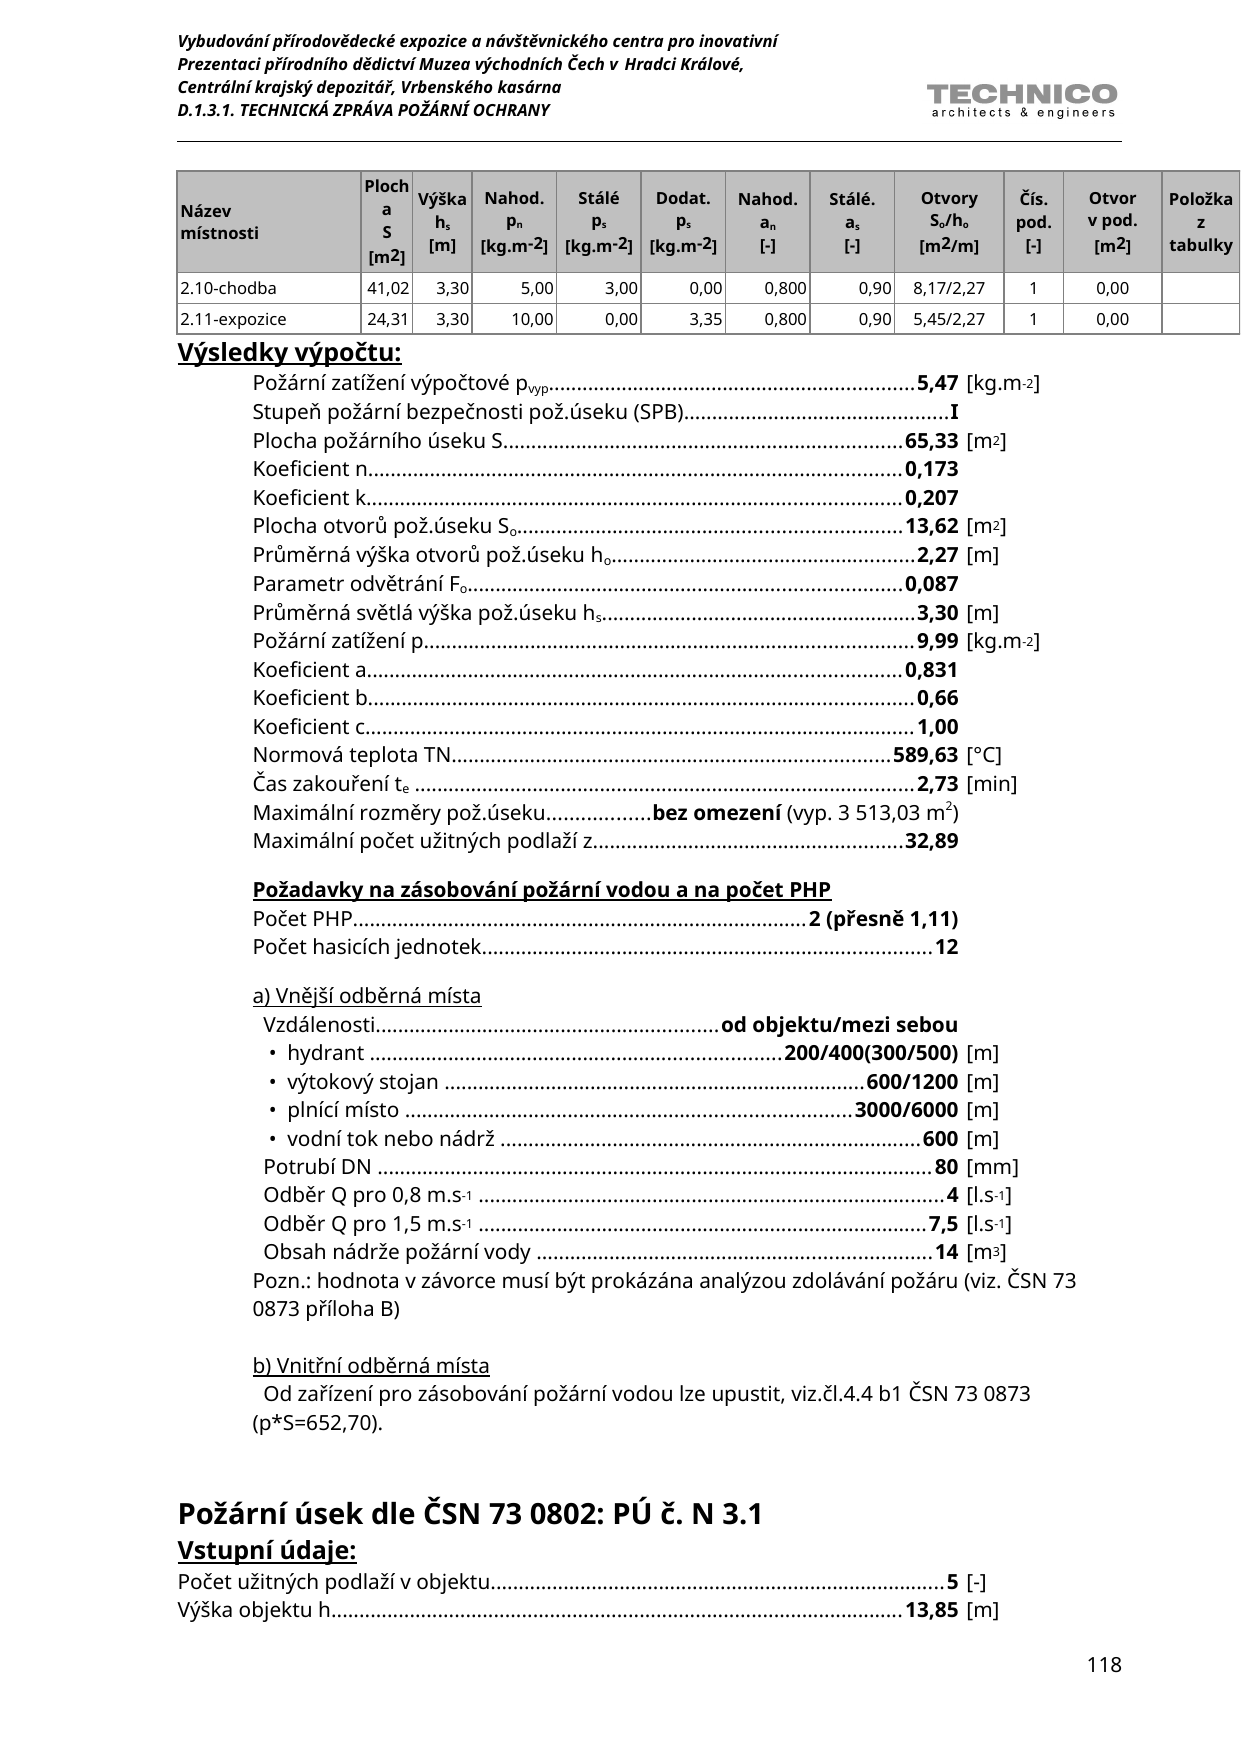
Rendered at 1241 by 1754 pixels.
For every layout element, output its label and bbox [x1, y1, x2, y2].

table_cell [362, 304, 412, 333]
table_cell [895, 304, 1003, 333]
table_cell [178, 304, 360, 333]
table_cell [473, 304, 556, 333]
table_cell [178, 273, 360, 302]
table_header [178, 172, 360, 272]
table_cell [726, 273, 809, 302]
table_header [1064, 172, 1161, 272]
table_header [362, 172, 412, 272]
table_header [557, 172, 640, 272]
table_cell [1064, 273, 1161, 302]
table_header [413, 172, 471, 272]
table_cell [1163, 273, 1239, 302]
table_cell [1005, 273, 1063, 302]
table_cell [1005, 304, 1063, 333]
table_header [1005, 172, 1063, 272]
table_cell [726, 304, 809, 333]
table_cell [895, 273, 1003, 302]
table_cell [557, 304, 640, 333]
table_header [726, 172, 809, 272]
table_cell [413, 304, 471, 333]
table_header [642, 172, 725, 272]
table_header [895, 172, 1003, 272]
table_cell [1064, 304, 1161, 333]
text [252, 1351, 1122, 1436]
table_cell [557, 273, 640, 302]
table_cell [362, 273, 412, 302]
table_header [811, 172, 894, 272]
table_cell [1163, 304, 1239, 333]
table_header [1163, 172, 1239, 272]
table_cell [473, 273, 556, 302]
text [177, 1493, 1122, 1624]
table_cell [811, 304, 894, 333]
picture [922, 78, 1124, 124]
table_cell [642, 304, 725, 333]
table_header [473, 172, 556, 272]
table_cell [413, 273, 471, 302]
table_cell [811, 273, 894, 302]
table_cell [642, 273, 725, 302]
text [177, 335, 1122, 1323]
